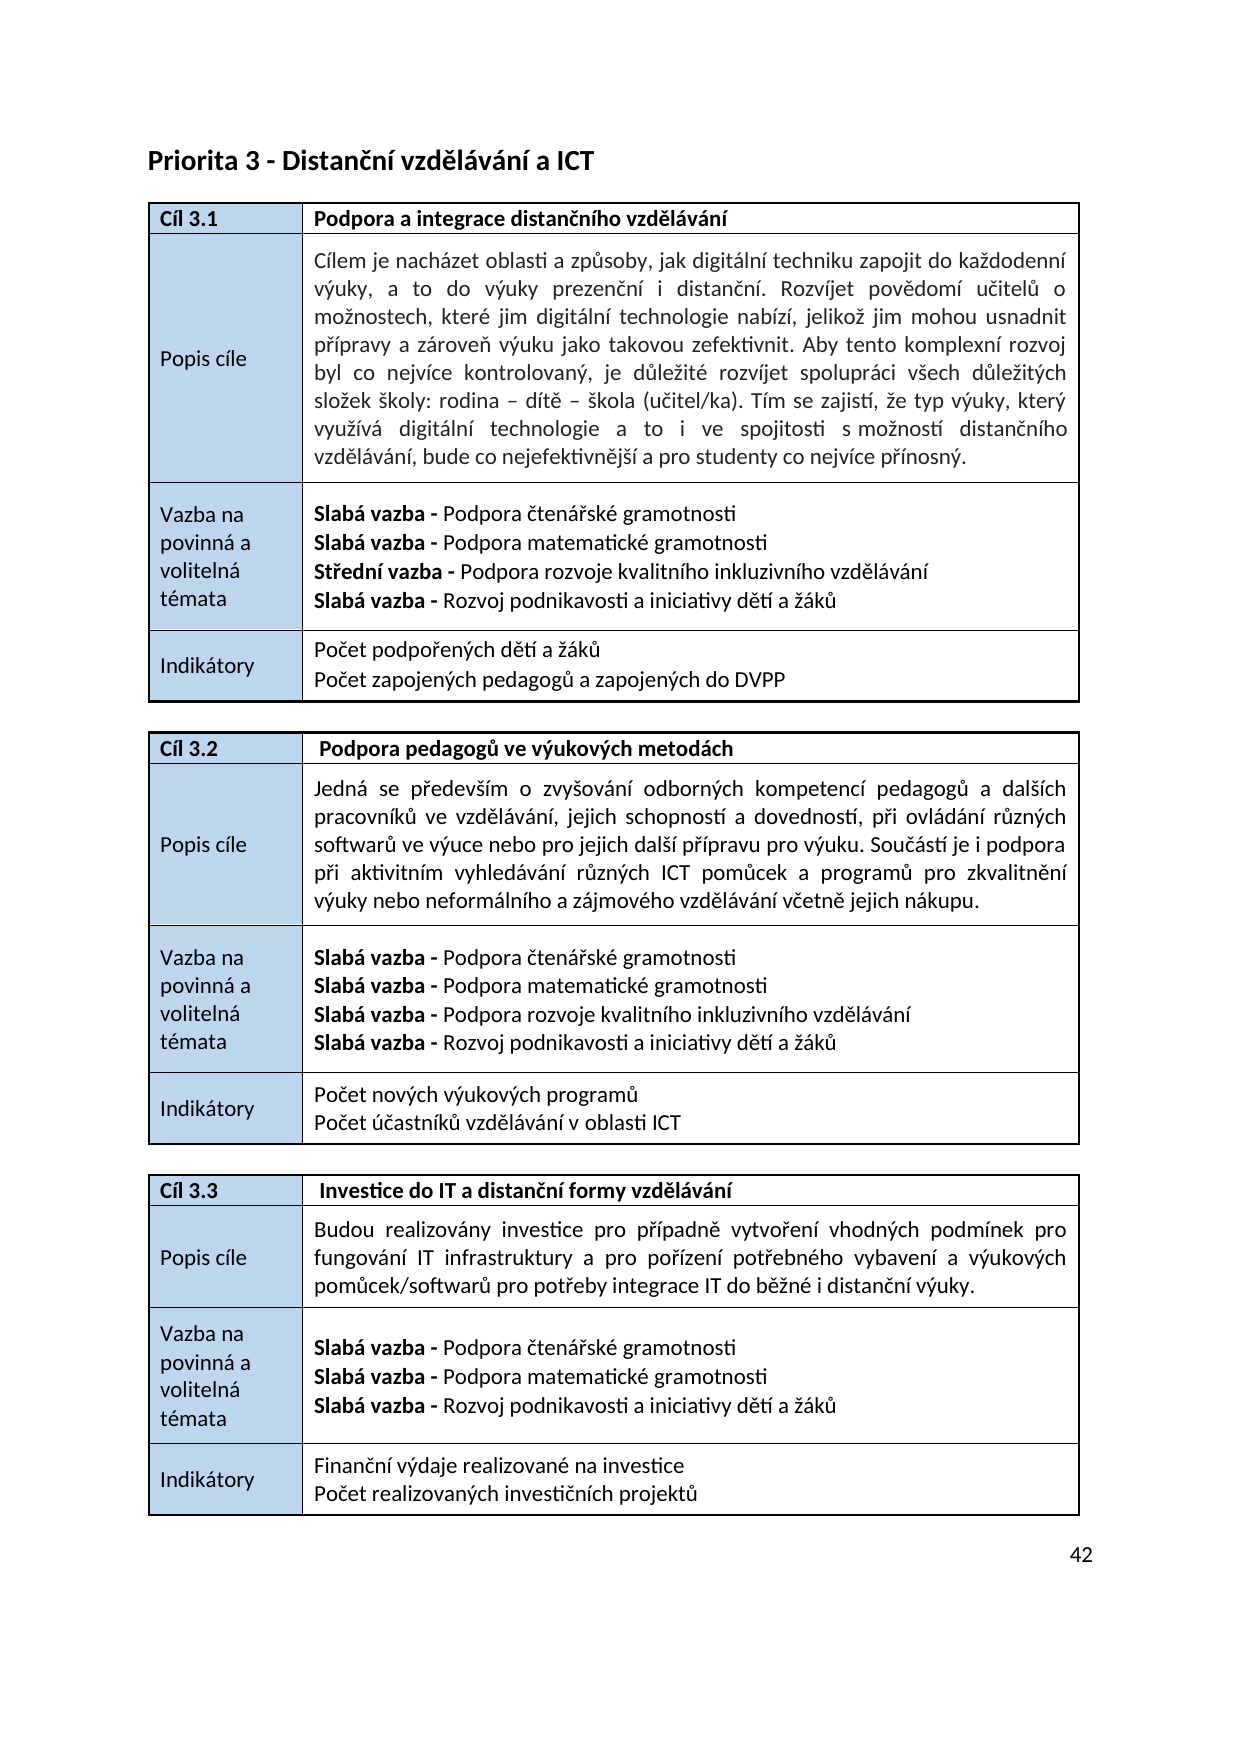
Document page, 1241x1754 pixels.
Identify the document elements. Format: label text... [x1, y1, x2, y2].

text Priorita 3 - Distanční vzdělávání a ICT [148, 148, 1093, 177]
table_cell Počet podpořených dětí a žáků Počet zapojených pedagogů a zapojených do DVPP [303, 631, 1078, 700]
table_cell Indikátory [150, 1444, 302, 1514]
table_cell Jedná se především o zvyšování odborných kompetencí pedagogů a dalších pracovníků ve vzdělávání, jejich schopností a dovedností, při ovládání různých softwarů ve výuce nebo pro jejich další přípravu pro výuku. Součástí je i podpora při aktivitním vyhledávání různých ICT pomůcek a programů pro zkvalitnění výuky nebo neformálního a zájmového vzdělávání včetně jejich nákupu. [303, 764, 1078, 924]
table_header Cíl 3.2 [150, 734, 302, 763]
table_cell Popis cíle [150, 764, 302, 924]
table_cell Finanční výdaje realizované na investice Počet realizovaných investičních projektů [303, 1444, 1078, 1514]
table_cell Slabá vazba - Podpora čtenářské gramotnosti Slabá vazba - Podpora matematické gramotnosti Slabá vazba - Podpora rozvoje kvalitního inkluzivního vzdělávání Slabá vazba - Rozvoj podnikavosti a iniciativy dětí a žáků [303, 926, 1078, 1072]
table_cell Vazba na povinná a volitelná témata [150, 1308, 302, 1443]
table_cell Budou realizovány investice pro případně vytvoření vhodných podmínek pro fungování IT infrastruktury a pro pořízení potřebného vybavení a výukových pomůcek/softwarů pro potřeby integrace IT do běžné i distanční výuky. [303, 1206, 1078, 1307]
table_cell Slabá vazba - Podpora čtenářské gramotnosti Slabá vazba - Podpora matematické gramotnosti Střední vazba - Podpora rozvoje kvalitního inkluzivního vzdělávání Slabá vazba - Rozvoj podnikavosti a iniciativy dětí a žáků [303, 483, 1078, 629]
table_cell Popis cíle [150, 1206, 302, 1307]
table_header Podpora pedagogů ve výukových metodách [303, 734, 1078, 763]
table_cell Indikátory [150, 631, 302, 700]
table_cell Vazba na povinná a volitelná témata [150, 926, 302, 1072]
table_cell Popis cíle [150, 234, 302, 482]
table_cell Počet nových výukových programů Počet účastníků vzdělávání v oblasti ICT [303, 1073, 1078, 1143]
table_cell Cílem je nacházet oblasti a způsoby, jak digitální techniku zapojit do každodenní výuky, a to do výuky prezenční i distanční. Rozvíjet povědomí učitelů o možnostech, které jim digitální technologie nabízí, jelikož jim mohou usnadnit přípravy a zároveň výuku jako takovou zefektivnit. Aby tento komplexní rozvoj byl co nejvíce kontrolovaný, je důležité rozvíjet spolupráci všech důležitých složek školy: rodina – dítě – škola (učitel/ka). Tím se zajistí, že typ výuky, který využívá digitální technologie a to i ve spojitosti s možností distančního vzdělávání, bude co nejefektivnější a pro studenty co nejvíce přínosný. [303, 234, 1078, 482]
table_header Investice do IT a distanční formy vzdělávání [303, 1176, 1078, 1205]
table_cell Vazba na povinná a volitelná témata [150, 483, 302, 629]
table_header Cíl 3.3 [150, 1176, 302, 1205]
table_cell Slabá vazba - Podpora čtenářské gramotnosti Slabá vazba - Podpora matematické gramotnosti Slabá vazba - Rozvoj podnikavosti a iniciativy dětí a žáků [303, 1308, 1078, 1443]
table_cell Indikátory [150, 1073, 302, 1143]
table_header Cíl 3.1 [150, 204, 302, 233]
table_header Podpora a integrace distančního vzdělávání [303, 204, 1078, 233]
